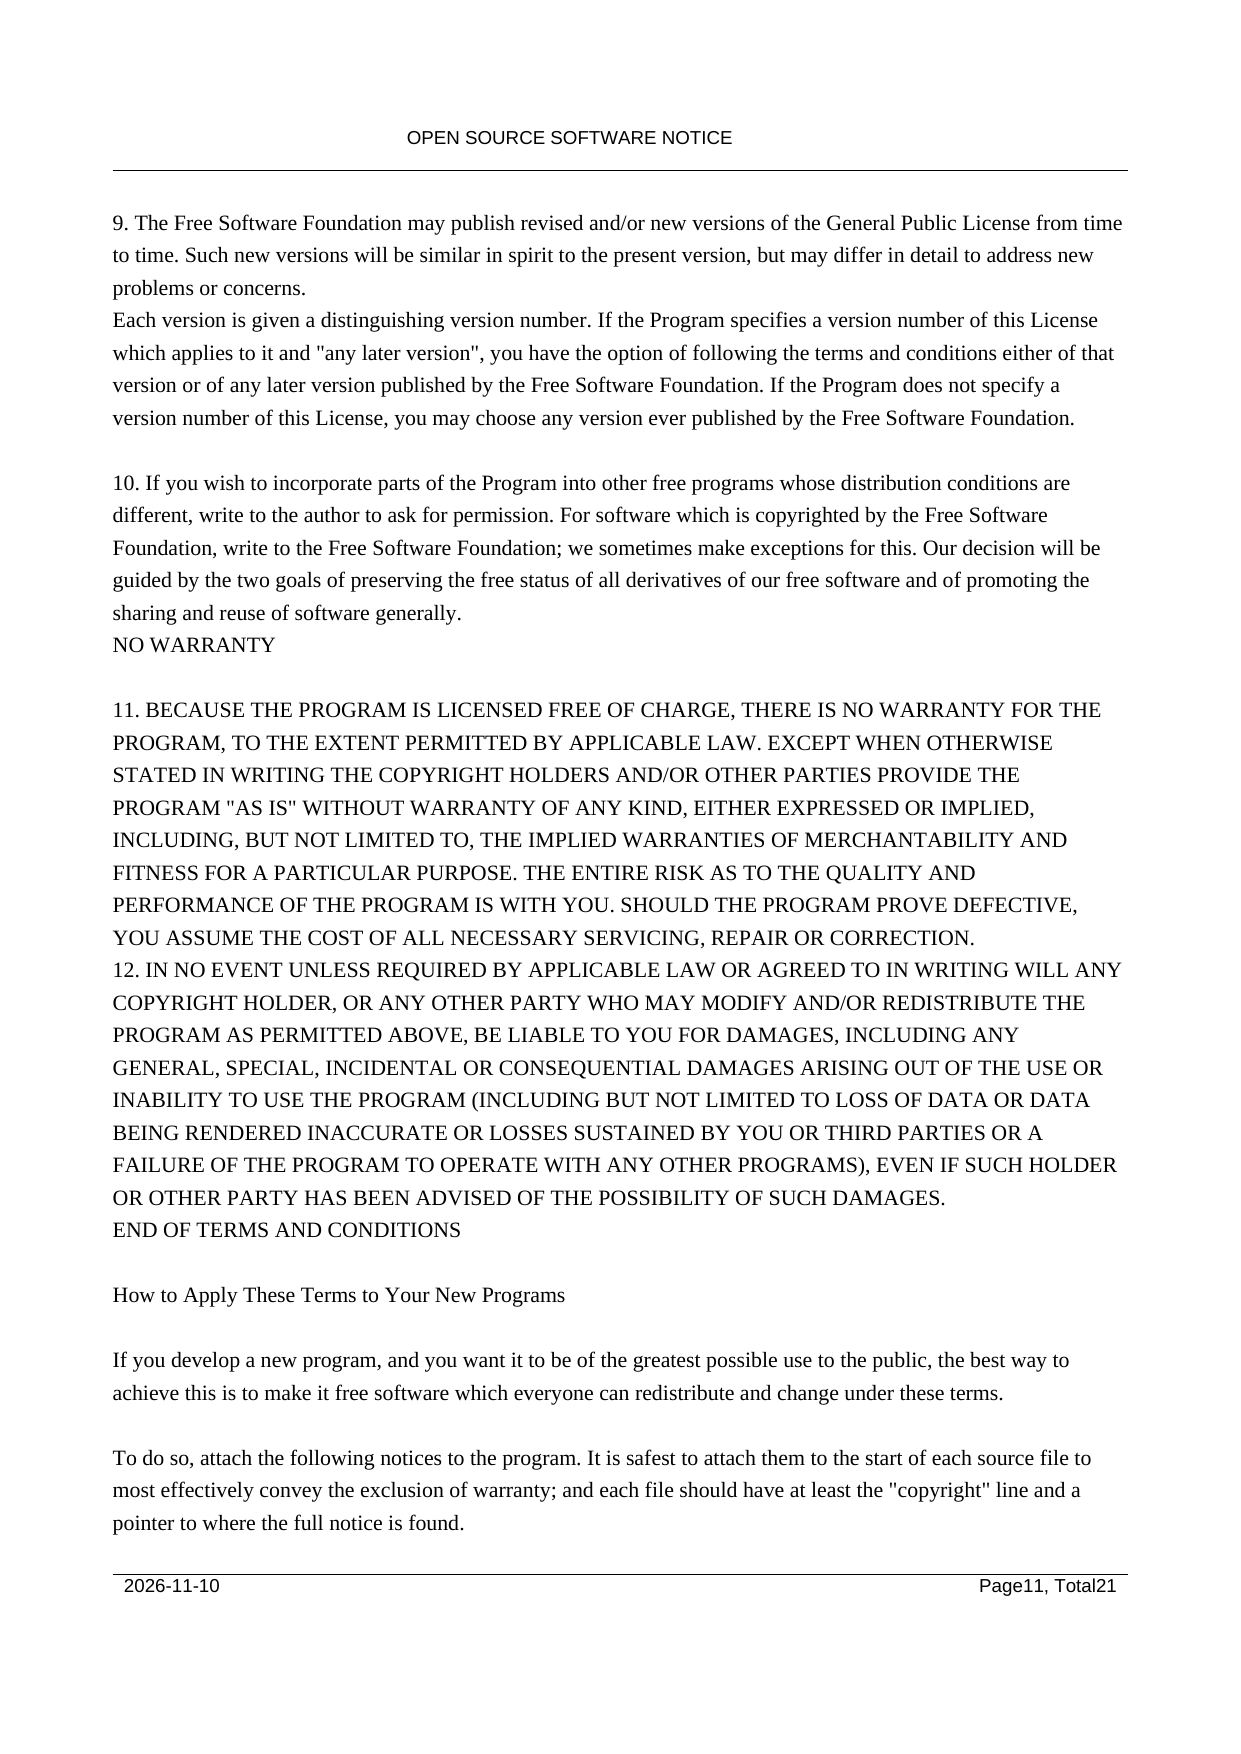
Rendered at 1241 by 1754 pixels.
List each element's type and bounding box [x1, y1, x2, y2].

text [112, 206, 1128, 1539]
